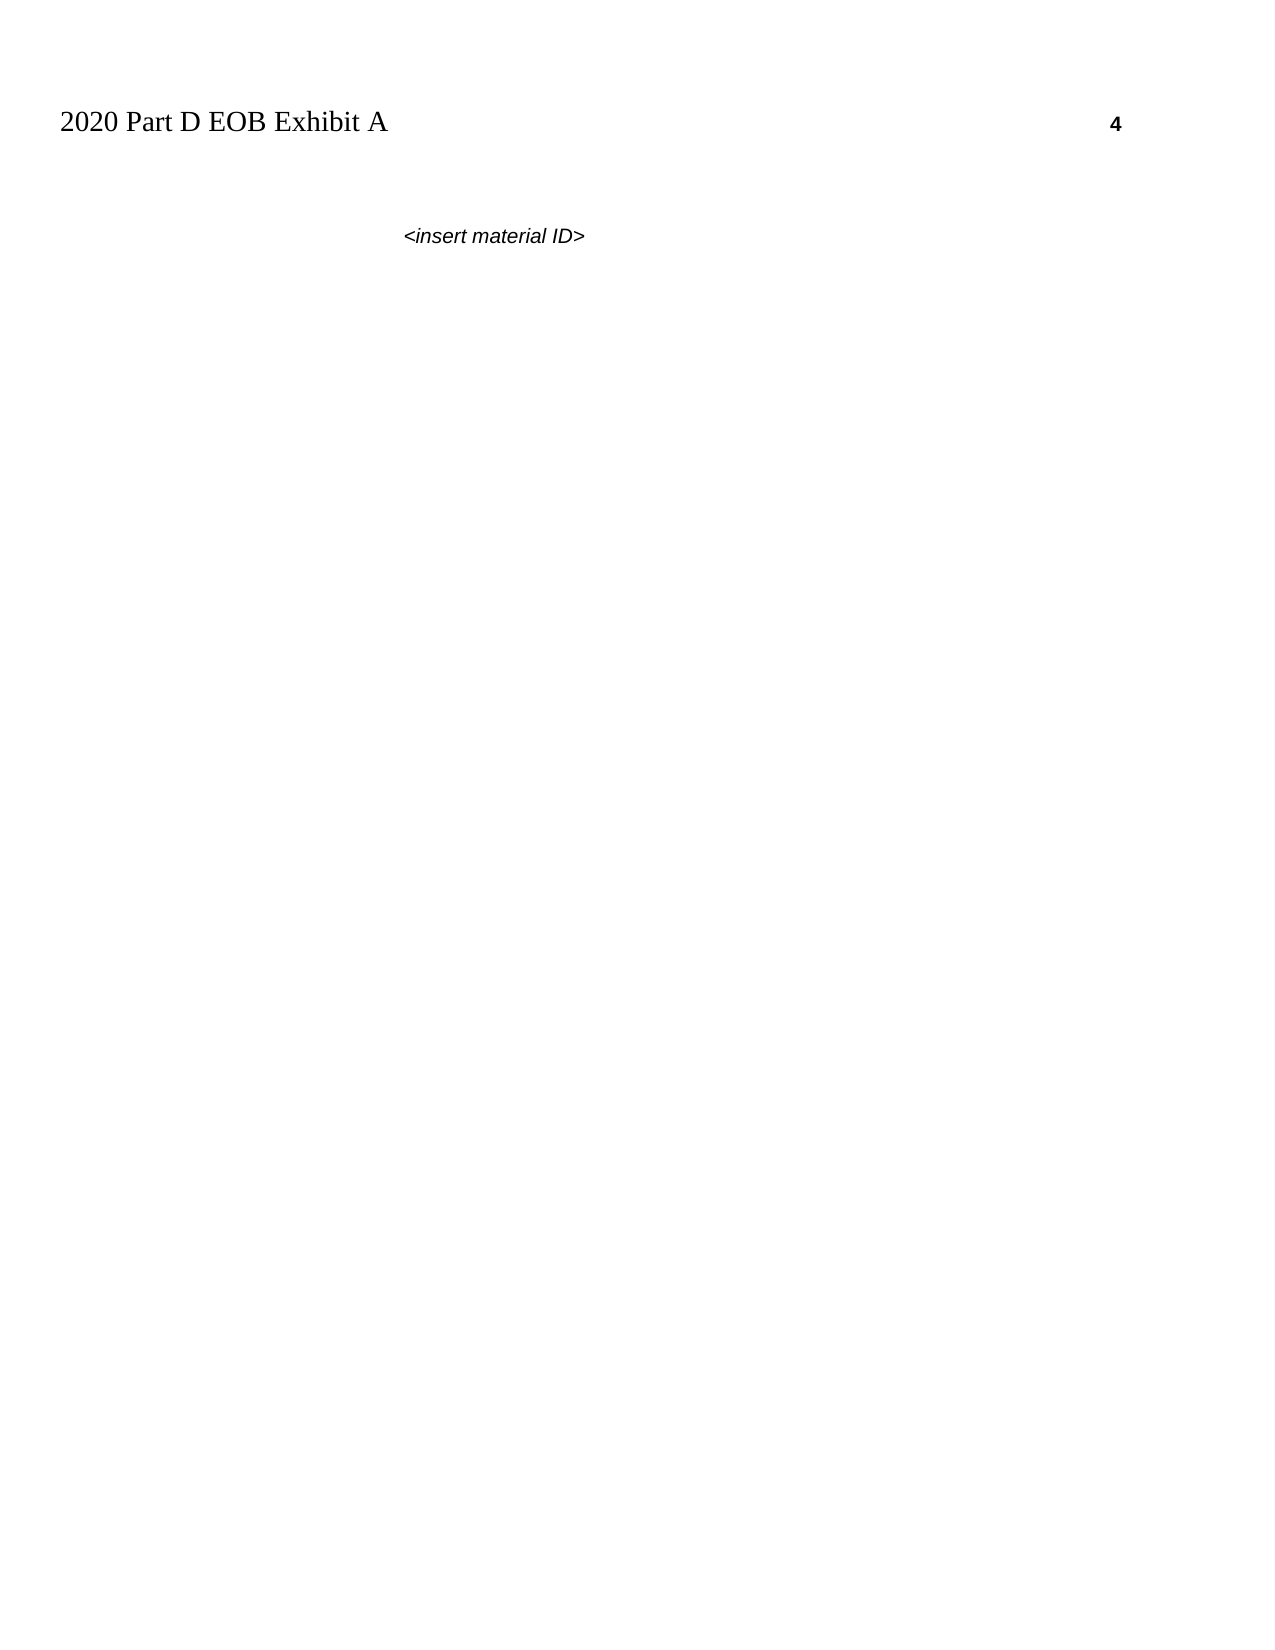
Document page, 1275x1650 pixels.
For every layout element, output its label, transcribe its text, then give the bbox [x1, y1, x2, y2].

text <insert material ID> [60, 223, 585, 247]
